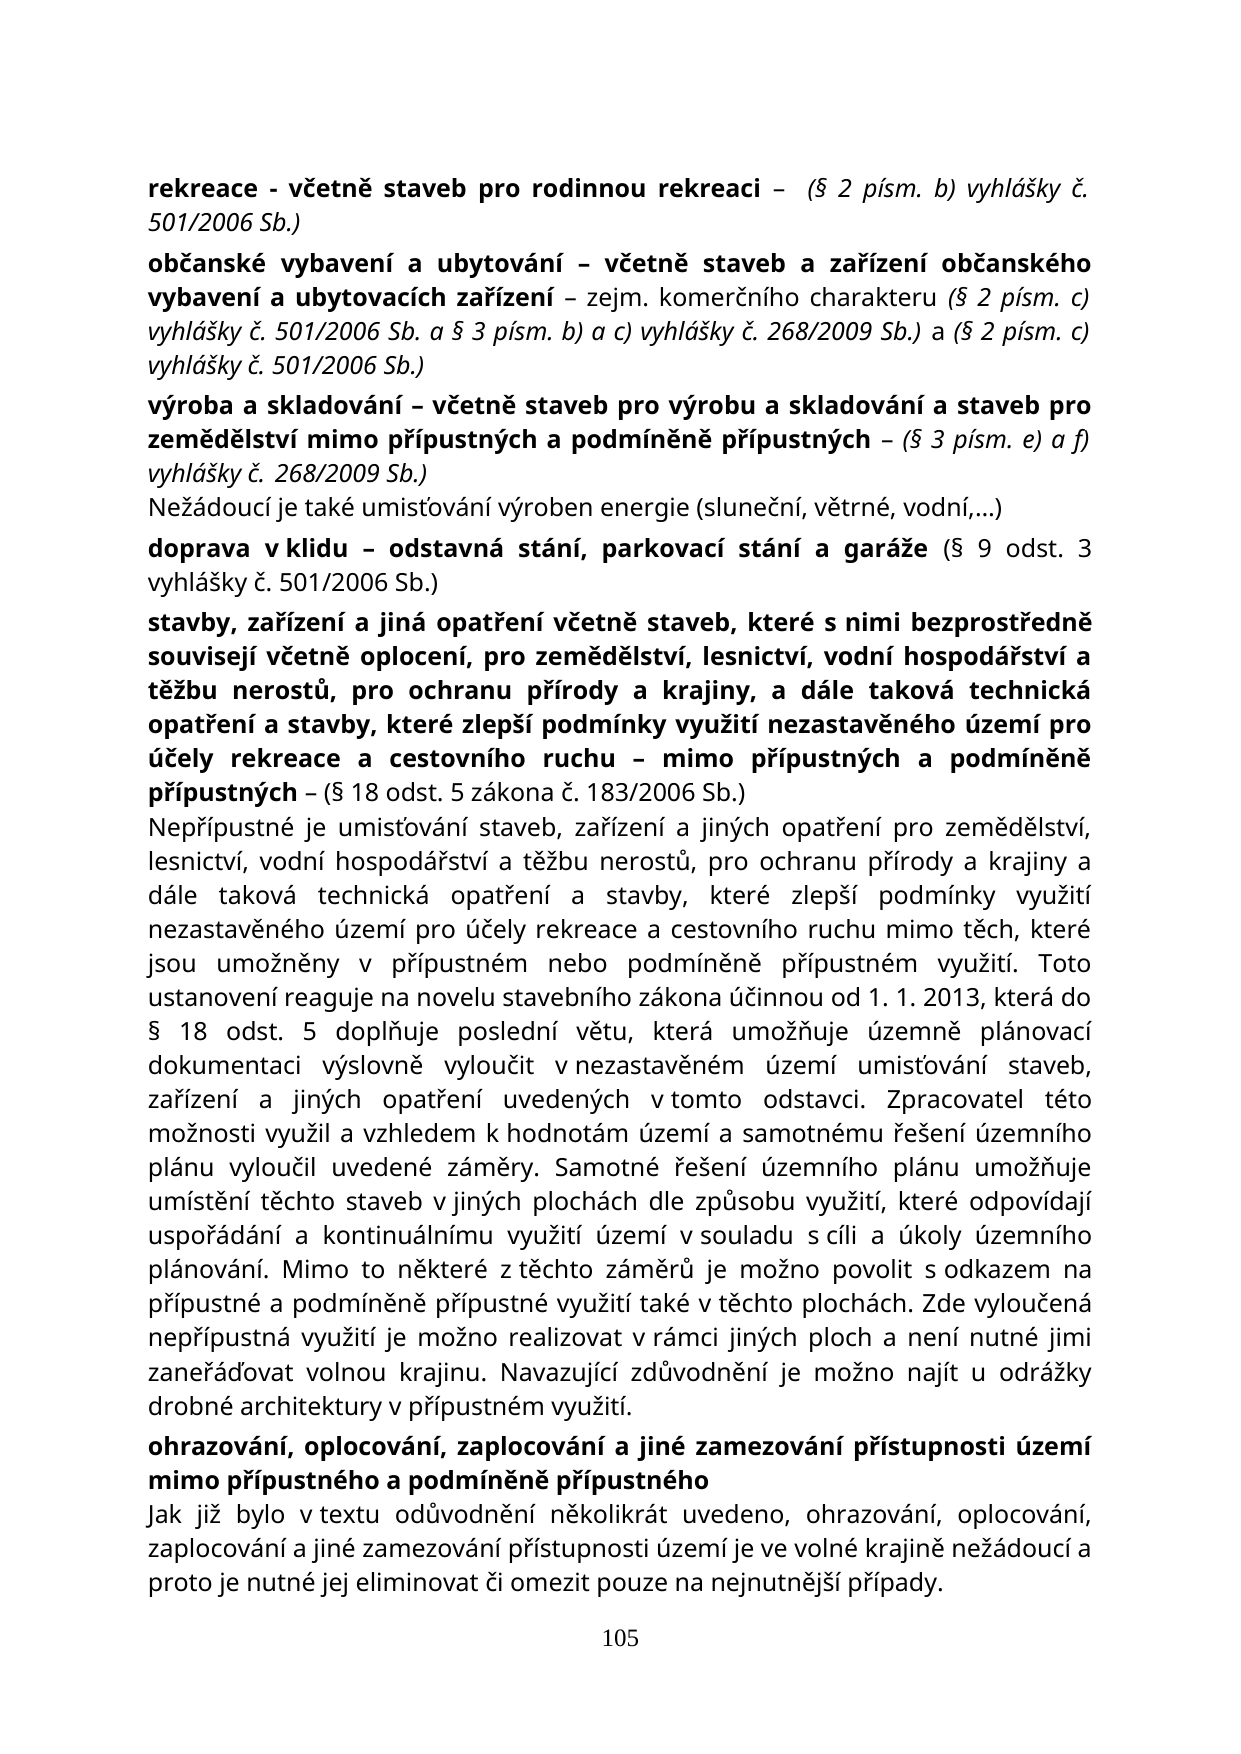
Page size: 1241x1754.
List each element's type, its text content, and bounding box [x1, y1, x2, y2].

text stavby, zařízení a jiná opatření včetně staveb, které s nimi bezprostředně souvisejí včetně oplocení, pro zemědělství, lesnictví, vodní hospodářství a těžbu nerostů, pro ochranu přírody a krajiny, a dále taková technická opatření a stavby, které zlepší podmínky využití nezastavěného území pro účely rekreace a cestovního ruchu – mimo přípustných a podmíněně přípustných – (§ 18 odst. 5 zákona č. 183/2006 Sb.) [148, 605, 1092, 809]
text ohrazování, oplocování, zaplocování a jiné zamezování přístupnosti území mimo přípustného a podmíněně přípustného [148, 1428, 1092, 1497]
text Nepřípustné je umisťování staveb, zařízení a jiných opatření pro zemědělství, lesnictví, vodní hospodářství a těžbu nerostů, pro ochranu přírody a krajiny a dále taková technická opatření a stavby, které zlepší podmínky využití nezastavěného území pro účely rekreace a cestovního ruchu mimo těch, které jsou umožněny v přípustném nebo podmíněně přípustném využití. Toto ustanovení reaguje na novelu stavebního zákona účinnou od 1. 1. 2013, která do § 18 odst. 5 doplňuje poslední větu, která umožňuje územně plánovací dokumentaci výslovně vyloučit v nezastavěném území umisťování staveb, zařízení a jiných opatření uvedených v tomto odstavci. Zpracovatel této možnosti využil a vzhledem k hodnotám území a samotnému řešení územního plánu vyloučil uvedené záměry. Samotné řešení územního plánu umožňuje umístění těchto staveb v jiných plochách dle způsobu využití, které odpovídají uspořádání a kontinuálnímu využití území v souladu s cíli a úkoly územního plánování. Mimo to některé z těchto záměrů je možno povolit s odkazem na přípustné a podmíněně přípustné využití také v těchto plochách. Zde vyloučená nepřípustná využití je možno realizovat v rámci jiných ploch a není nutné jimi zaneřáďovat volnou krajinu. Navazující zdůvodnění je možno najít u odrážky drobné architektury v přípustném využití. [148, 809, 1092, 1422]
text Jak již bylo v textu odůvodnění několikrát uvedeno, ohrazování, oplocování, zaplocování a jiné zamezování přístupnosti území je ve volné krajině nežádoucí a proto je nutné jej eliminovat či omezit pouze na nejnutnější případy. [148, 1497, 1092, 1599]
text výroba a skladování – včetně staveb pro výrobu a skladování a staveb pro zemědělství mimo přípustných a podmíněně přípustných – (§ 3 písm. e) a f) vyhlášky č. 268/2009 Sb.) [148, 388, 1092, 490]
text doprava v klidu – odstavná stání, parkovací stání a garáže (§ 9 odst. 3 vyhlášky č. 501/2006 Sb.) [148, 530, 1092, 598]
text občanské vybavení a ubytování – včetně staveb a zařízení občanského vybavení a ubytovacích zařízení – zejm. komerčního charakteru (§ 2 písm. c) vyhlášky č. 501/2006 Sb. a § 3 písm. b) a c) vyhlášky č. 268/2009 Sb.) a (§ 2 písm. c) vyhlášky č. 501/2006 Sb.) [148, 245, 1092, 382]
text Nežádoucí je také umisťování výroben energie (sluneční, větrné, vodní,…) [148, 490, 1092, 524]
text rekreace - včetně staveb pro rodinnou rekreaci – (§ 2 písm. b) vyhlášky č. 501/2006 Sb.) [148, 171, 1092, 239]
